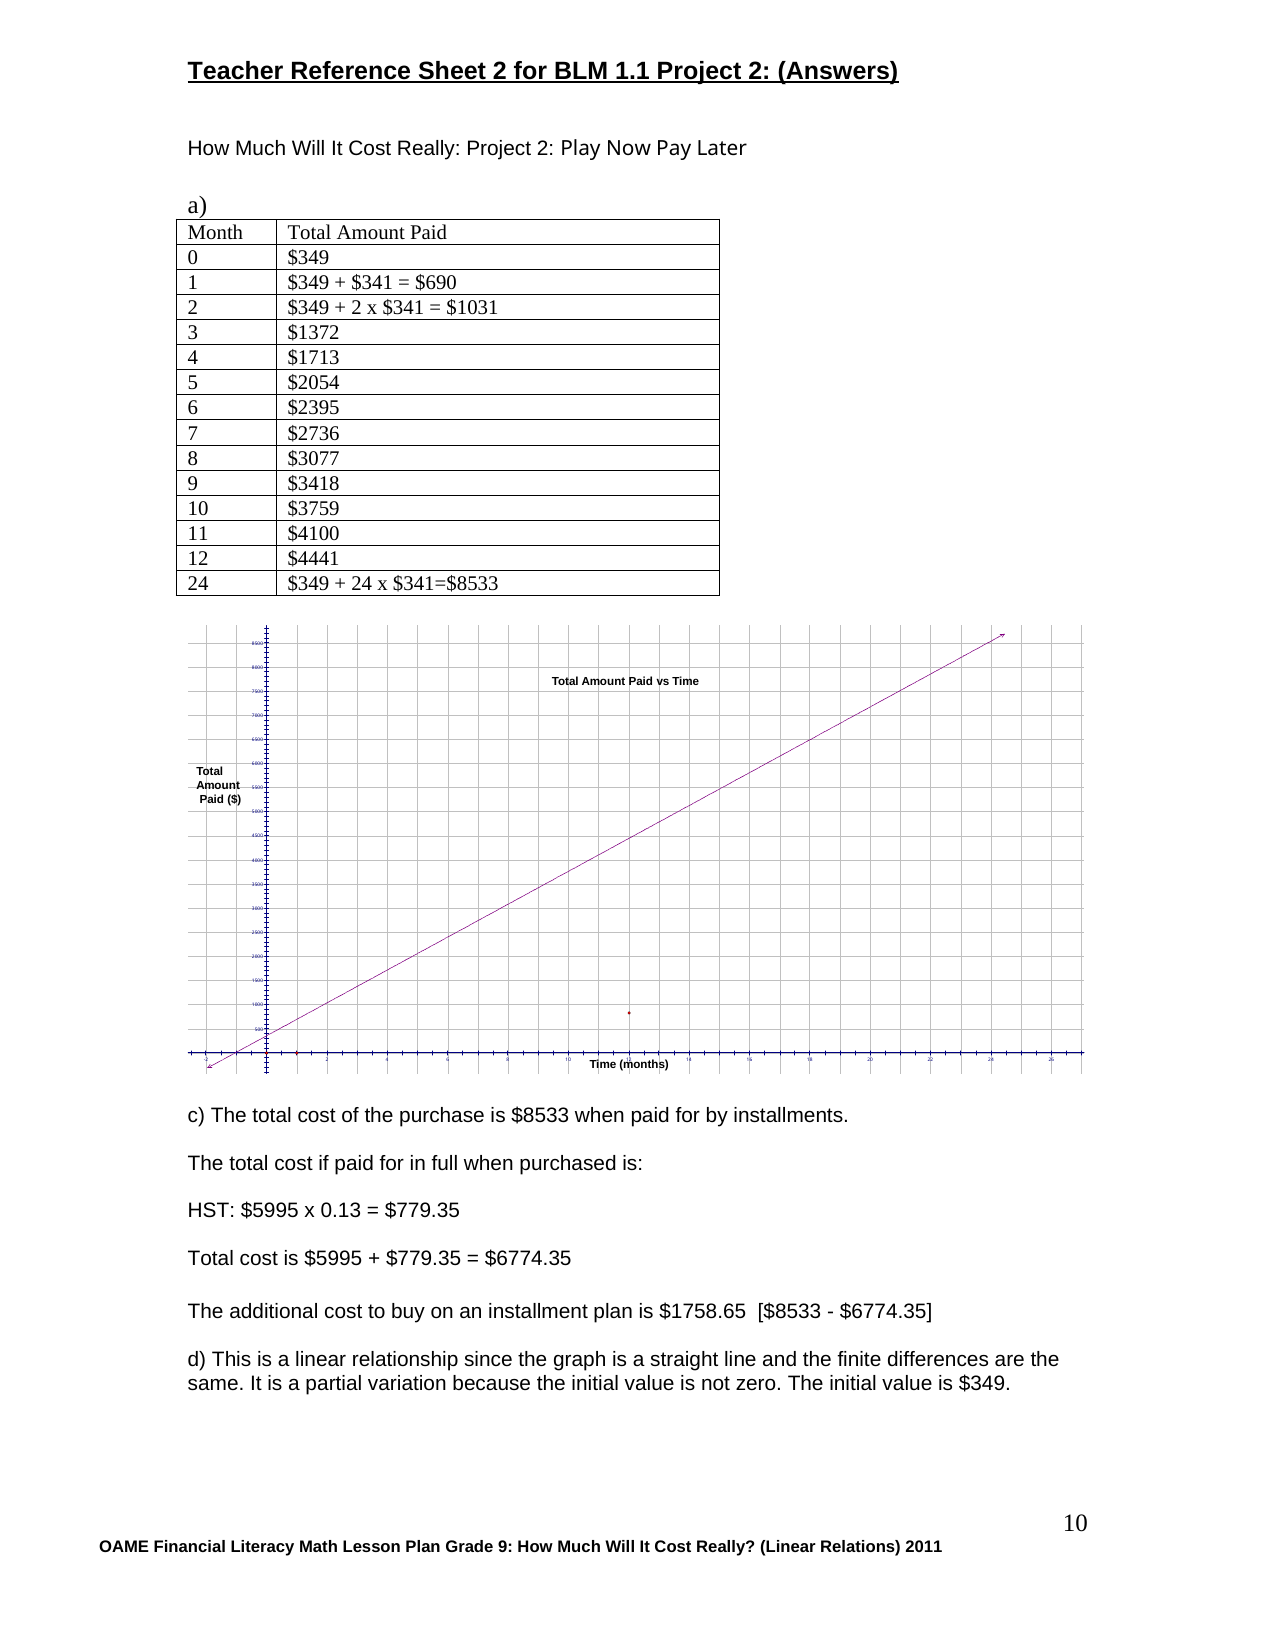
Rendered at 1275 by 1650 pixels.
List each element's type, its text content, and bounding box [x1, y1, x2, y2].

table_cell $349 [277, 245, 719, 269]
table_cell $4100 [277, 521, 719, 545]
table_cell 8 [177, 446, 276, 469]
table_cell $2395 [277, 395, 719, 419]
table_cell 7 [177, 420, 276, 444]
table_cell 10 [177, 496, 276, 520]
table_cell $4441 [277, 546, 719, 570]
table_cell 5 [177, 370, 276, 394]
table_cell 3 [177, 320, 276, 344]
table_cell $1372 [277, 320, 719, 344]
table_cell $349 + 2 x $341 = $1031 [277, 295, 719, 319]
text The total cost if paid for in full when purchased is: [187, 1150, 1087, 1174]
table_header Total Amount Paid [277, 220, 719, 244]
table_cell $2054 [277, 370, 719, 394]
text Total cost is $5995 + $779.35 = $6774.35 [187, 1246, 1087, 1270]
table_cell $349 + $341 = $690 [277, 270, 719, 294]
table_cell 4 [177, 345, 276, 369]
text a) [187, 190, 1087, 218]
table_cell $349 + 24 x $341=$8533 [277, 571, 719, 595]
text c) The total cost of the purchase is $8533 when paid for by installments. [187, 1102, 1087, 1126]
text HST: $5995 x 0.13 = $779.35 [187, 1198, 1087, 1222]
table_cell $3418 [277, 471, 719, 495]
text d) This is a linear relationship since the graph is a straight line and the finite differences are the same. It is a partial variation because the initial value is not zero. The initial value is $349. [187, 1346, 1087, 1394]
table_cell $1713 [277, 345, 719, 369]
table_cell 0 [177, 245, 276, 269]
table_cell 1 [177, 270, 276, 294]
table_cell $2736 [277, 420, 719, 444]
table_cell 24 [177, 571, 276, 595]
text How Much Will It Cost Really: Project 2: Play Now Pay Later [187, 133, 1087, 161]
table_cell 2 [177, 295, 276, 319]
table_cell $3077 [277, 446, 719, 469]
table_cell 11 [177, 521, 276, 545]
table_cell 9 [177, 471, 276, 495]
table_cell $3759 [277, 496, 719, 520]
table_cell 6 [177, 395, 276, 419]
subtitle Teacher Reference Sheet 2 for BLM 1.1 Project 2: (Answers) [187, 56, 1087, 85]
table_cell 12 [177, 546, 276, 570]
table_header Month [177, 220, 276, 244]
text The additional cost to buy on an installment plan is $1758.65 [$8533 - $6774.35] [187, 1298, 1087, 1322]
